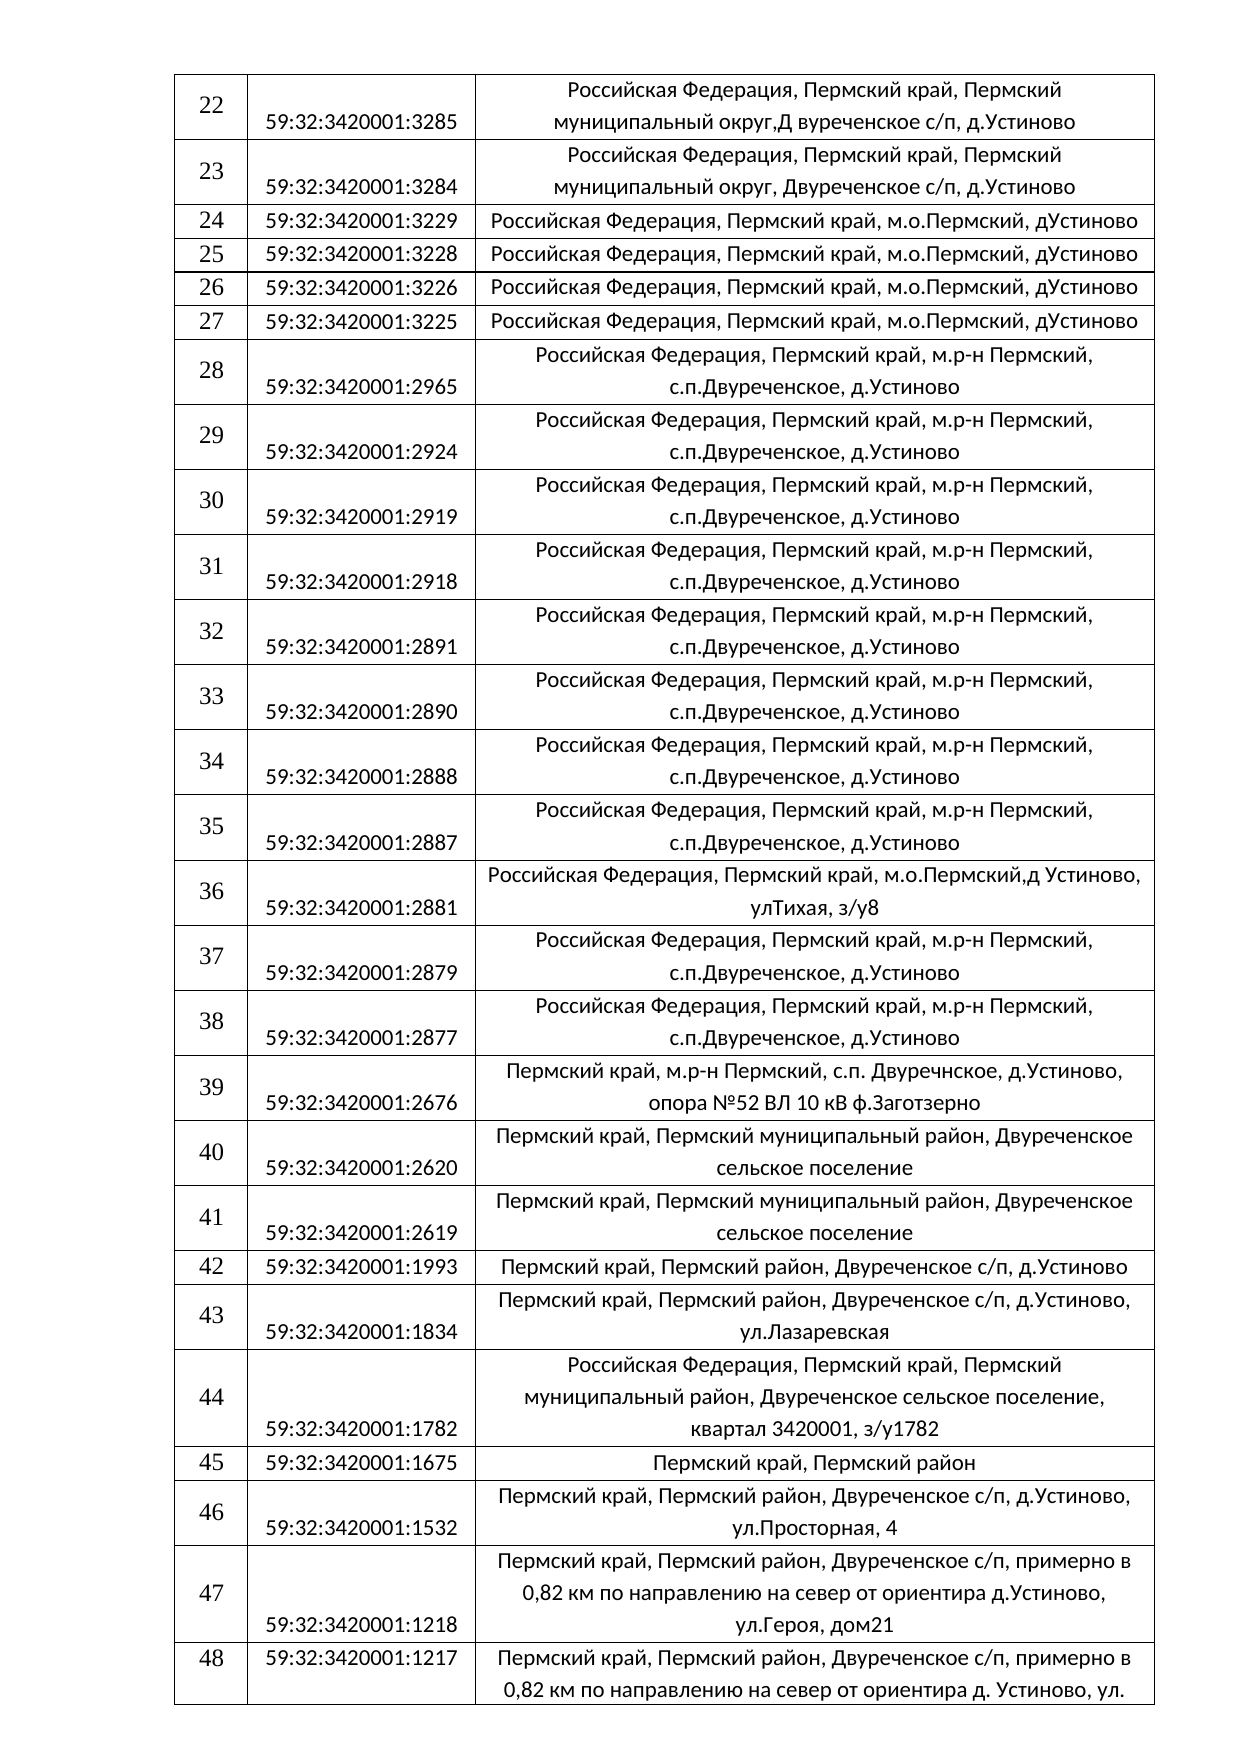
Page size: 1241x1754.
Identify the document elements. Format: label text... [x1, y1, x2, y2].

table_cell Российская Федерация, Пермский край, Пермский муниципальный район, Двуреченское сельское поселение, квартал 3420001, з/у1782 [476, 1350, 1154, 1446]
table_cell 59:32:3420001:2620 [248, 1121, 475, 1185]
table_cell 28 [175, 340, 247, 404]
table_cell Российская Федерация, Пермский край, м.о.Пермский, дУстиново [476, 273, 1154, 305]
table_cell 59:32:3420001:2919 [248, 470, 475, 534]
table_cell 26 [175, 273, 247, 305]
table_cell 39 [175, 1056, 247, 1120]
table_cell Российская Федерация, Пермский край, м.р-н Пермский, с.п.Двуреченское, д.Устиново [476, 991, 1154, 1055]
table_cell Российская Федерация, Пермский край, м.о.Пермский,д Устиново, улТихая, з/у8 [476, 861, 1154, 924]
table_cell 47 [175, 1546, 247, 1642]
table_cell 22 [175, 75, 247, 139]
table_cell 32 [175, 600, 247, 664]
table_cell Российская Федерация, Пермский край, Пермский муниципальный округ,Д вуреченское с/п, д.Устиново [476, 75, 1154, 139]
table_cell 59:32:3420001:1675 [248, 1447, 475, 1480]
table_cell Пермский край, Пермский район, Двуреченское с/п, д.Устиново [476, 1251, 1154, 1284]
table_cell 59:32:3420001:2887 [248, 795, 475, 859]
table_cell Российская Федерация, Пермский край, м.р-н Пермский, с.п.Двуреченское, д.Устиново [476, 600, 1154, 664]
table_cell Российская Федерация, Пермский край, м.р-н Пермский, с.п.Двуреченское, д.Устиново [476, 405, 1154, 469]
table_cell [476, 1643, 1154, 1703]
table_cell 36 [175, 861, 247, 924]
table_cell Пермский край, Пермский муниципальный район, Двуреченское сельское поселение [476, 1186, 1154, 1250]
table_cell 59:32:3420001:1782 [248, 1350, 475, 1446]
table_cell 59:32:3420001:2888 [248, 730, 475, 794]
table_cell Российская Федерация, Пермский край, м.р-н Пермский, с.п.Двуреченское, д.Устиново [476, 730, 1154, 794]
table_cell Российская Федерация, Пермский край, м.о.Пермский, дУстиново [476, 205, 1154, 238]
table_cell 42 [175, 1251, 247, 1284]
table_cell Российская Федерация, Пермский край, м.о.Пермский, дУстиново [476, 239, 1154, 271]
table_cell Пермский край, Пермский район, Двуреченское с/п, д.Устиново, ул.Лазаревская [476, 1285, 1154, 1349]
table_cell 38 [175, 991, 247, 1055]
table_cell 34 [175, 730, 247, 794]
table_cell Пермский край, м.р-н Пермский, с.п. Двуречнское, д.Устиново, опора №52 ВЛ 10 кВ ф.Заготзерно [476, 1056, 1154, 1120]
table_cell 25 [175, 239, 247, 271]
table_cell Пермский край, Пермский район, Двуреченское с/п, примерно в 0,82 км по направлению на север от ориентира д.Устиново, ул.Героя, дом21 [476, 1546, 1154, 1642]
table_cell 37 [175, 926, 247, 990]
table_cell 59:32:3420001:2965 [248, 340, 475, 404]
table_cell 59:32:3420001:1217 [248, 1643, 475, 1703]
table_cell 59:32:3420001:3284 [248, 140, 475, 204]
table_cell 33 [175, 665, 247, 729]
table_cell Российская Федерация, Пермский край, м.р-н Пермский, с.п.Двуреченское, д.Устиново [476, 340, 1154, 404]
table_cell 59:32:3420001:3285 [248, 75, 475, 139]
table_cell 59:32:3420001:1834 [248, 1285, 475, 1349]
table_cell 59:32:3420001:2877 [248, 991, 475, 1055]
table_cell 24 [175, 205, 247, 238]
table_cell Пермский край, Пермский район, Двуреченское с/п, д.Устиново, ул.Просторная, 4 [476, 1481, 1154, 1545]
table_cell 30 [175, 470, 247, 534]
table_cell Российская Федерация, Пермский край, м.р-н Пермский, с.п.Двуреченское, д.Устиново [476, 535, 1154, 599]
table_cell 59:32:3420001:3225 [248, 306, 475, 339]
table_cell 27 [175, 306, 247, 339]
table_cell 59:32:3420001:1532 [248, 1481, 475, 1545]
table_cell 44 [175, 1350, 247, 1446]
table_cell 59:32:3420001:3226 [248, 273, 475, 305]
table_cell 59:32:3420001:3228 [248, 239, 475, 271]
table_cell Российская Федерация, Пермский край, м.р-н Пермский, с.п.Двуреченское, д.Устиново [476, 665, 1154, 729]
table_cell 23 [175, 140, 247, 204]
table_cell 59:32:3420001:1218 [248, 1546, 475, 1642]
table_cell Российская Федерация, Пермский край, м.р-н Пермский, с.п.Двуреченское, д.Устиново [476, 926, 1154, 990]
table_cell 59:32:3420001:2676 [248, 1056, 475, 1120]
table_cell 59:32:3420001:2881 [248, 861, 475, 924]
table_cell Пермский край, Пермский район [476, 1447, 1154, 1480]
table_cell 59:32:3420001:2924 [248, 405, 475, 469]
table_cell 48 [175, 1643, 247, 1703]
table_cell 35 [175, 795, 247, 859]
table_cell 43 [175, 1285, 247, 1349]
table_cell 59:32:3420001:1993 [248, 1251, 475, 1284]
table_cell 31 [175, 535, 247, 599]
table_cell Российская Федерация, Пермский край, м.р-н Пермский, с.п.Двуреченское, д.Устиново [476, 470, 1154, 534]
table_cell 40 [175, 1121, 247, 1185]
table_cell Российская Федерация, Пермский край, м.о.Пермский, дУстиново [476, 306, 1154, 339]
table_cell Пермский край, Пермский муниципальный район, Двуреченское сельское поселение [476, 1121, 1154, 1185]
table_cell Российская Федерация, Пермский край, м.р-н Пермский, с.п.Двуреченское, д.Устиново [476, 795, 1154, 859]
table_cell 41 [175, 1186, 247, 1250]
table_cell 59:32:3420001:2918 [248, 535, 475, 599]
table_cell 59:32:3420001:2619 [248, 1186, 475, 1250]
table_cell 59:32:3420001:2891 [248, 600, 475, 664]
table_cell 59:32:3420001:2879 [248, 926, 475, 990]
table_cell 46 [175, 1481, 247, 1545]
table_cell 45 [175, 1447, 247, 1480]
table_cell 59:32:3420001:3229 [248, 205, 475, 238]
table_cell Российская Федерация, Пермский край, Пермский муниципальный округ, Двуреченское с/п, д.Устиново [476, 140, 1154, 204]
table_cell 29 [175, 405, 247, 469]
table_cell 59:32:3420001:2890 [248, 665, 475, 729]
